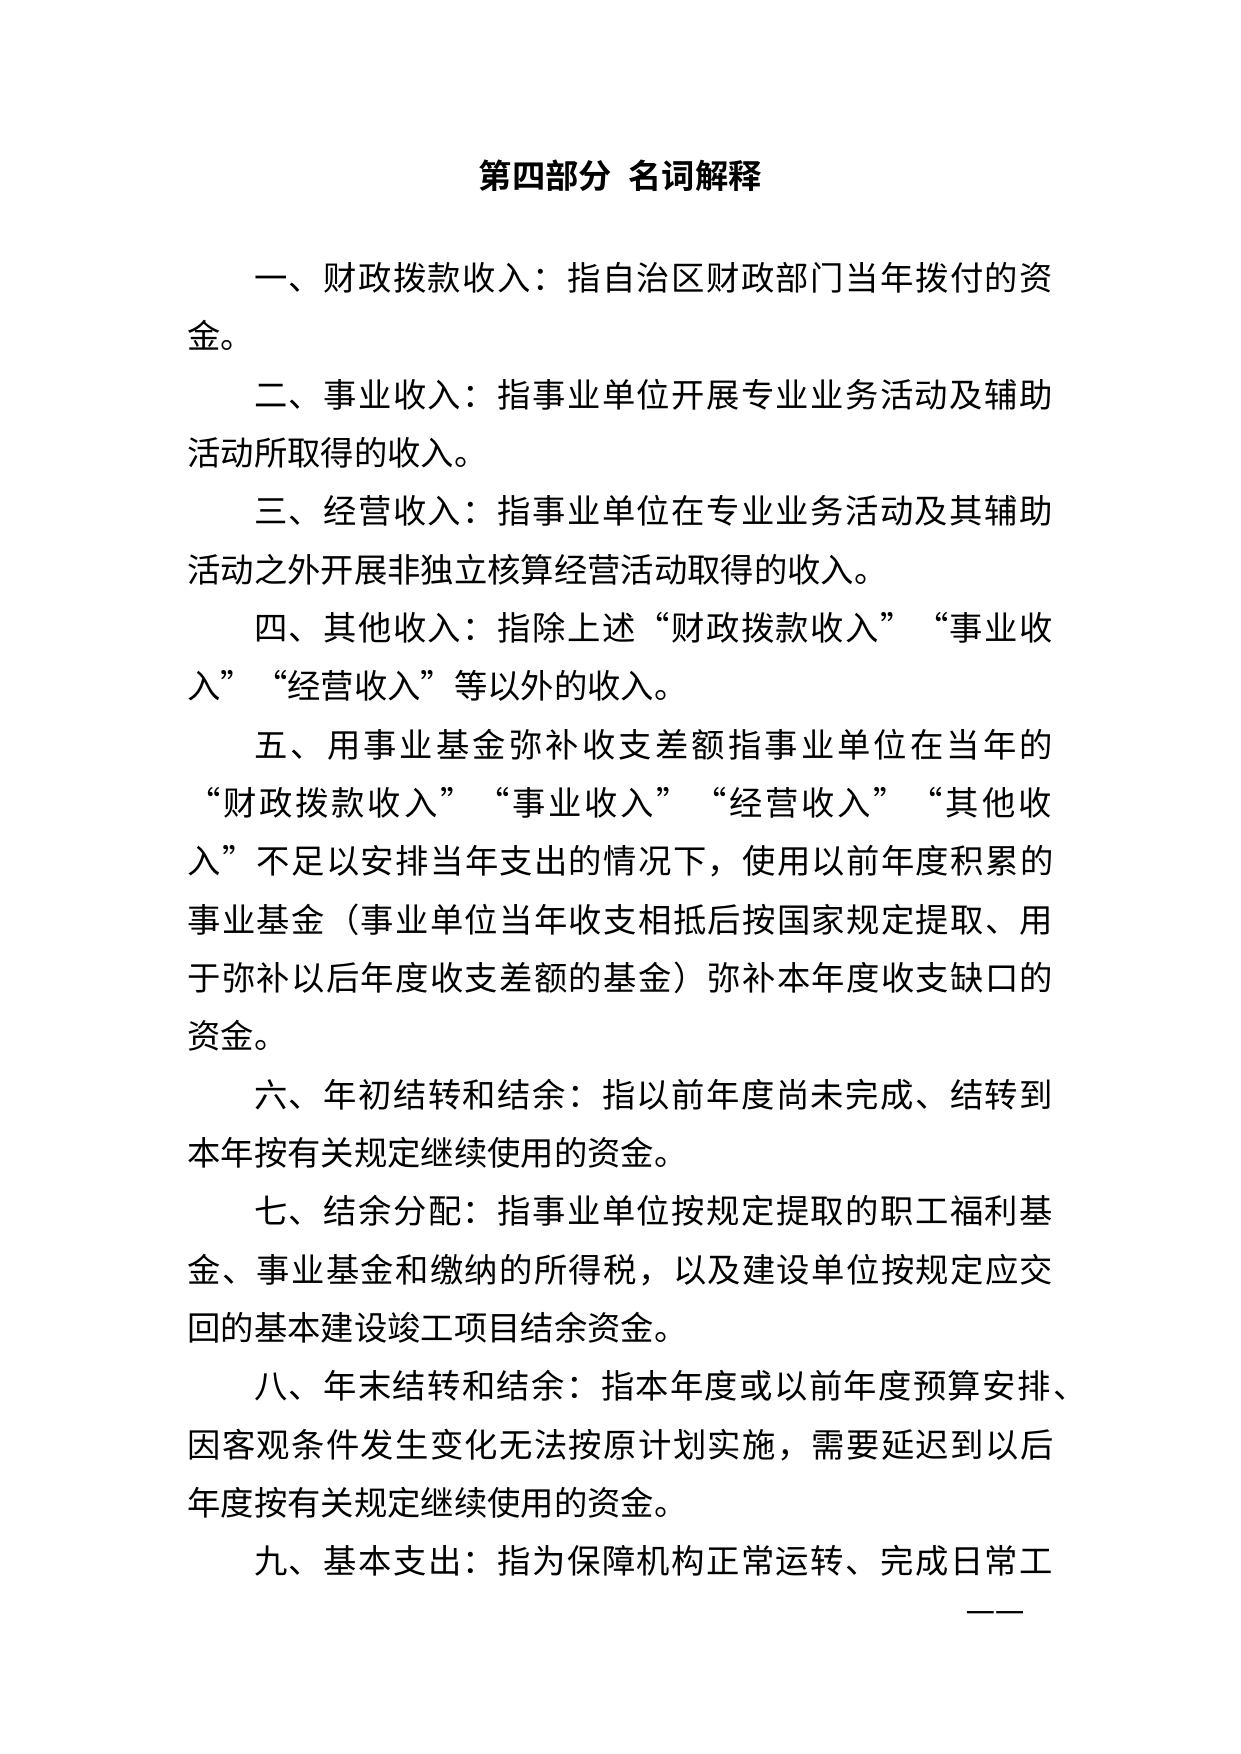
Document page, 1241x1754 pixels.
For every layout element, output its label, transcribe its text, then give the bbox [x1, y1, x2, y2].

text 五、用事业基金弥补收支差额指事业单位在当年的“财政拨款收入”“事业收入”“经营收入”“其他收入”不足以安排当年支出的情况下，使用以前年度积累的事业基金（事业单位当年收支相抵后按国家规定提取、用于弥补以后年度收支差额的基金）弥补本年度收支缺口的资金。 [187, 710, 1053, 1060]
list 名词解释 [187, 150, 1053, 198]
text 一、财政拨款收入：指自治区财政部门当年拨付的资金。 [187, 244, 1053, 360]
text 三、经营收入：指事业单位在专业业务活动及其辅助活动之外开展非独立核算经营活动取得的收入。 [187, 477, 1053, 594]
text 四、其他收入：指除上述“财政拨款收入”“事业收入”“经营收入”等以外的收入。 [187, 594, 1053, 710]
text 二、事业收入：指事业单位开展专业业务活动及辅助活动所取得的收入。 [187, 360, 1053, 477]
text 八、年末结转和结余：指本年度或以前年度预算安排、因客观条件发生变化无法按原计划实施，需要延迟到以后年度按有关规定继续使用的资金。 [187, 1352, 1053, 1527]
text 六、年初结转和结余：指以前年度尚未完成、结转到本年按有关规定继续使用的资金。 [187, 1060, 1053, 1177]
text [187, 1527, 1053, 1585]
text 七、结余分配：指事业单位按规定提取的职工福利基金、事业基金和缴纳的所得税，以及建设单位按规定应交回的基本建设竣工项目结余资金。 [187, 1177, 1053, 1352]
